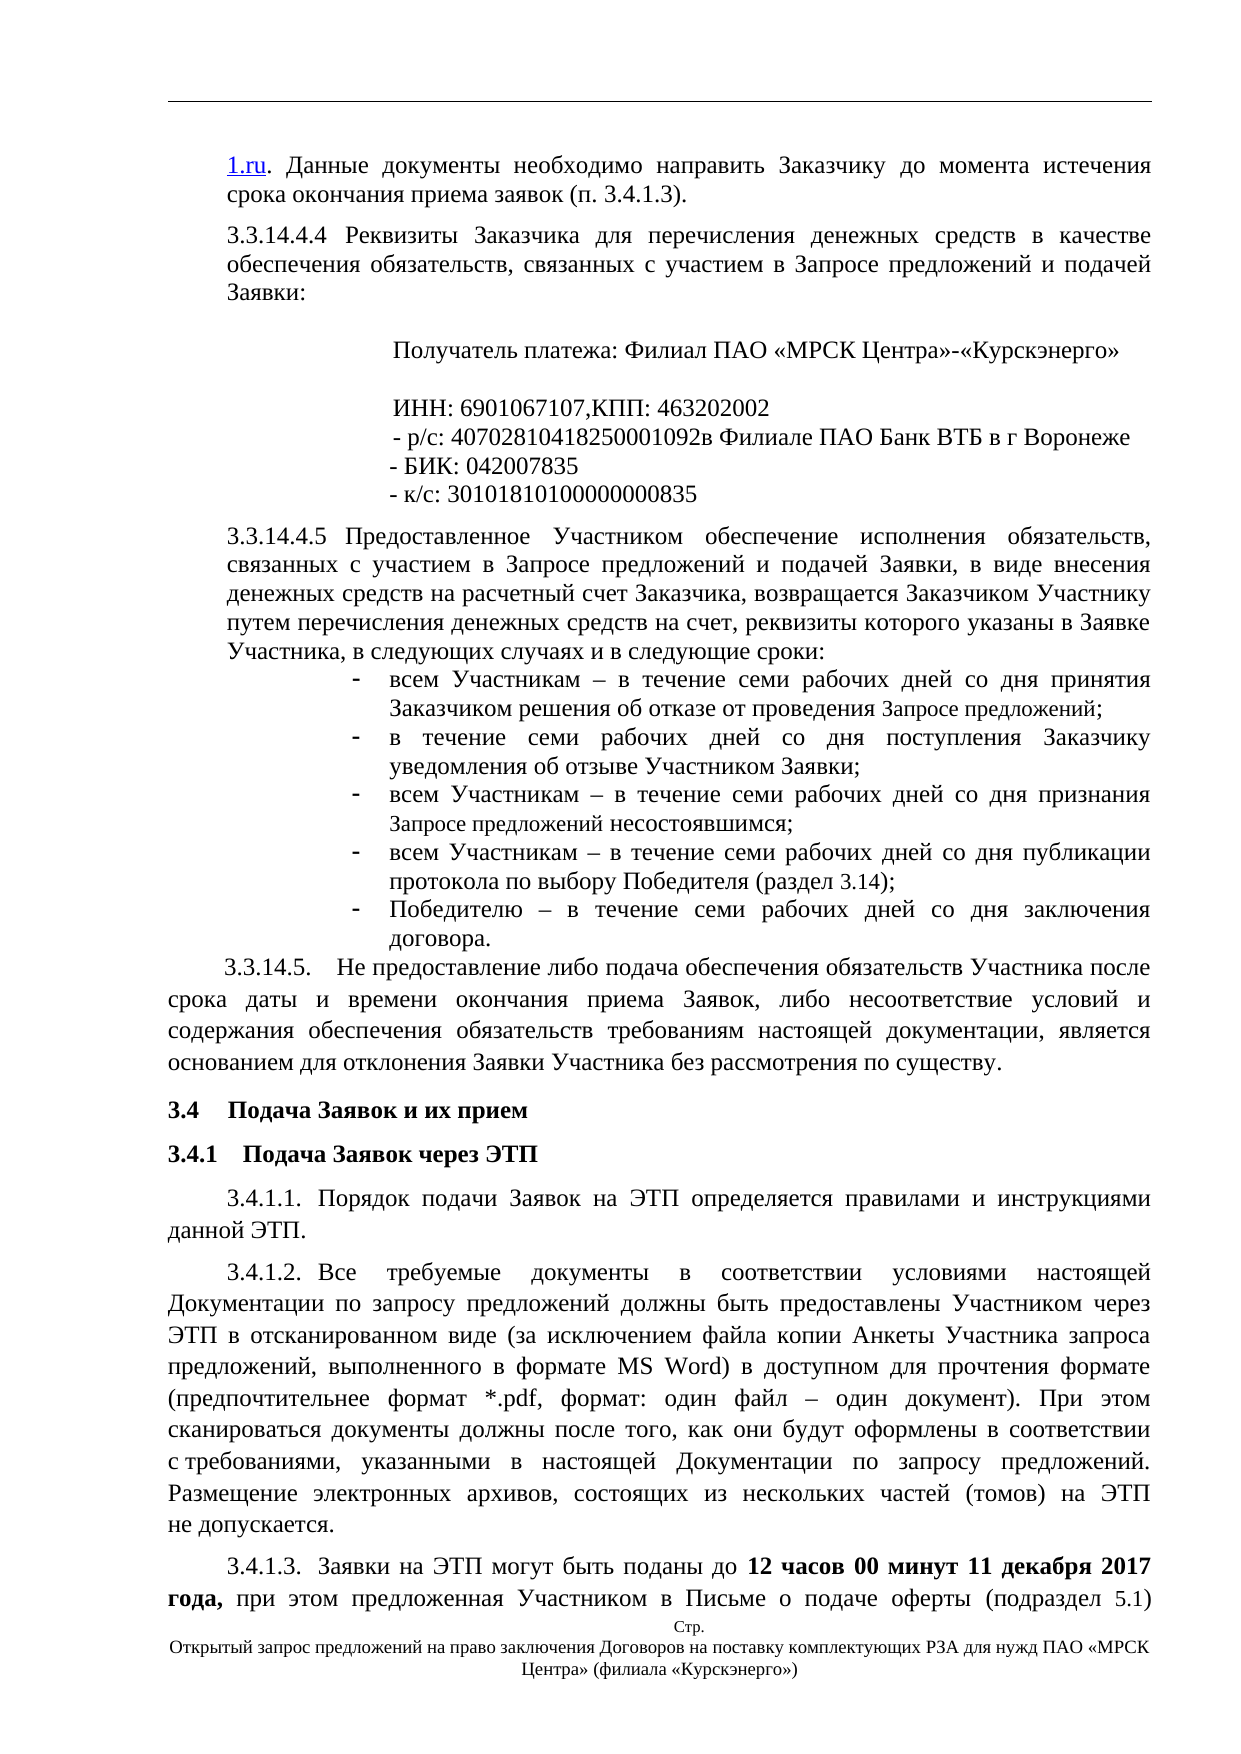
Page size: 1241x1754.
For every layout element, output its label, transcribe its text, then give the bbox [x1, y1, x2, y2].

list - р/с: 40702810418250001092в Филиале ПАО Банк ВТБ в г Воронеже [286, 422, 1152, 451]
list Не предоставление либо подача обеспечения обязательств Участника после срока даты и времени окончания приема Заявок, либо несоответствие условий и содержания обеспечения обязательств требованиям настоящей документации, является основанием для отклонения Заявки Участника без рассмотрения по существу. [168, 952, 1152, 1076]
list Получатель платежа: Филиал ПАО «МРСК Центра»-«Курскэнерго» [393, 335, 1152, 364]
list - к/с: 30101810100000000835 [168, 479, 1152, 508]
list в течение семи рабочих дней со дня поступления Заказчику уведомления об отзыве Участником Заявки; [352, 722, 1152, 779]
subtitle Подача Заявок через ЭТП [168, 1139, 1152, 1168]
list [168, 1551, 1152, 1611]
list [227, 150, 1152, 207]
list всем Участникам – в течение семи рабочих дней со дня публикации протокола по выбору Победителя (раздел 3.14); [352, 837, 1152, 894]
list ИНН: 6901067107,КПП: 463202002 [286, 393, 1152, 422]
list - БИК: 042007835 [286, 451, 1152, 479]
list Победителю – в течение семи рабочих дней со дня заключения договора. [352, 894, 1152, 952]
subtitle Подача Заявок и их прием [168, 1095, 1152, 1124]
list всем Участникам – в течение семи рабочих дней со дня признания Запросе предложений несостоявшимся; [352, 779, 1152, 837]
list Реквизиты Заказчика для перечисления денежных средств в качестве обеспечения обязательств, связанных с участием в Запросе предложений и подачей Заявки: [227, 220, 1152, 306]
list Все требуемые документы в соответствии условиями настоящей Документации по запросу предложений должны быть предоставлены Участником через ЭТП в отсканированном виде (за исключением файла копии Анкеты Участника запроса предложений, выполненного в формате MS Word) в доступном для прочтения формате (предпочтительнее формат *.pdf, формат: один файл – один документ). При этом сканироваться документы должны после того, как они будут оформлены в соответствии с требованиями, указанными в настоящей Документации по запросу предложений. Размещение электронных архивов, состоящих из нескольких частей (томов) на ЭТП не допускается. [168, 1257, 1152, 1538]
list всем Участникам – в течение семи рабочих дней со дня принятия Заказчиком решения об отказе от проведения Запросе предложений; [352, 664, 1152, 722]
list Предоставленное Участником обеспечение исполнения обязательств, связанных с участием в Запросе предложений и подачей Заявки, в виде внесения денежных средств на расчетный счет Заказчика, возвращается Заказчиком Участнику путем перечисления денежных средств на счет, реквизиты которого указаны в Заявке Участника, в следующих случаях и в следующие сроки: [227, 521, 1152, 664]
list Порядок подачи Заявок на ЭТП определяется правилами и инструкциями данной ЭТП. [168, 1183, 1152, 1243]
